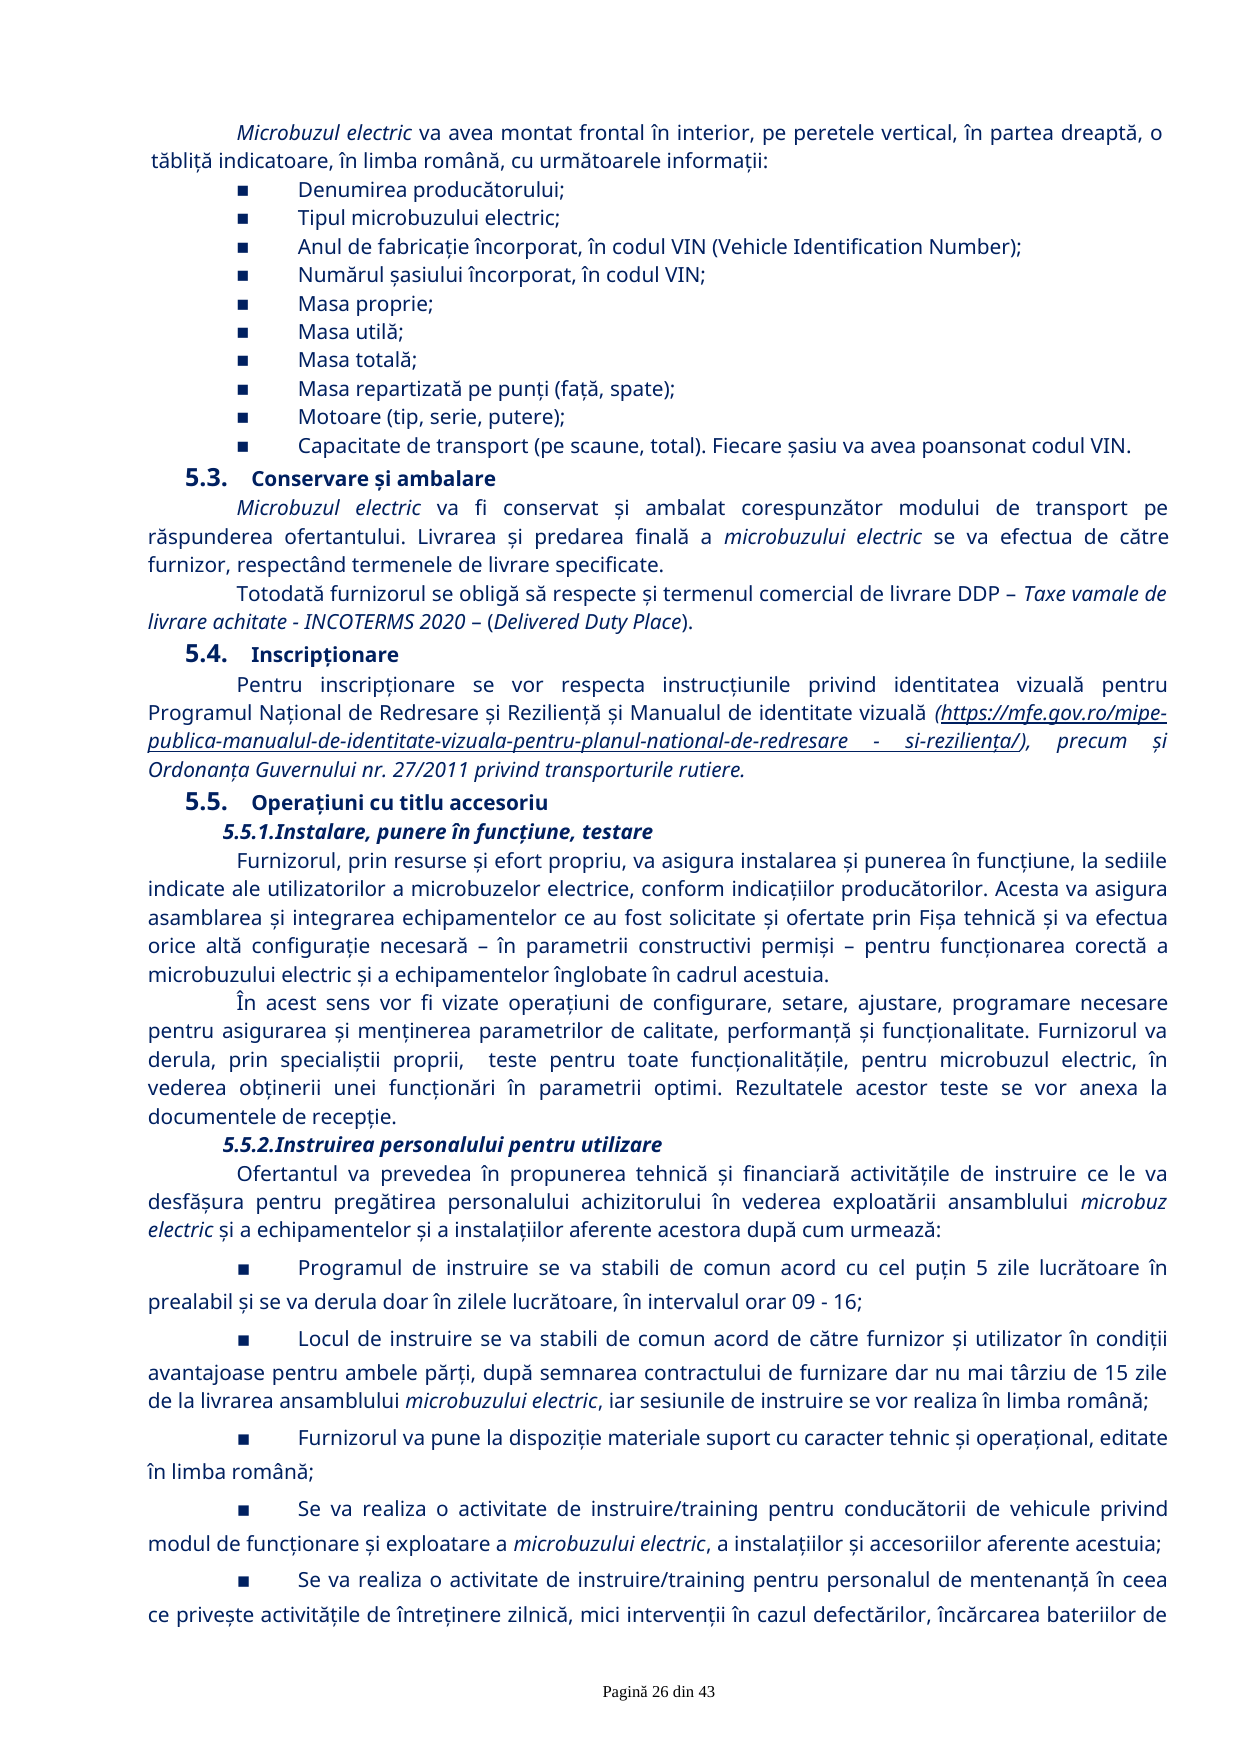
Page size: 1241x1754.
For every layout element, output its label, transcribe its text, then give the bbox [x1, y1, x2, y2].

list Operațiuni cu titlu accesoriu [185, 783, 1169, 817]
list Instalare, punere în funcțiune, testare [223, 817, 1169, 846]
list Conservare și ambalare [185, 459, 1169, 493]
list Programul de instruire se va stabili de comun acord cu cel puțin 5 zile lucrătoare în prealabil și se va derula doar în zilele lucrătoare, în intervalul orar 09 - 16; [148, 1244, 1169, 1315]
list Masa utilă; [151, 317, 1169, 346]
text Pentru inscripționare se vor respecta instrucțiunile privind identitatea vizuală pentru Programul Național de Redresare și Reziliență și Manualul de identitate vizuală (https://mfe.gov.ro/mipe-publica-manualul-de-identitate-vizuala-pentru-planul-national-de-redresare - si-reziliența/), precum și Ordonanța Guvernului nr. 27/2011 privind transporturile rutiere. [148, 670, 1169, 783]
list Masa repartizată pe punți (față, spate); [151, 374, 1169, 402]
text Furnizorul, prin resurse și efort propriu, va asigura instalarea și punerea în funcțiune, la sediile indicate ale utilizatorilor a microbuzelor electrice, conform indicațiilor producătorilor. Acesta va asigura asamblarea și integrarea echipamentelor ce au fost solicitate și ofertate prin Fișa tehnică și va efectua orice altă configurație necesară – în parametrii constructivi permiși – pentru funcționarea corectă a microbuzului electric și a echipamentelor înglobate în cadrul acestuia. [148, 846, 1169, 988]
list Motoare (tip, serie, putere); [151, 402, 1169, 431]
list Capacitate de transport (pe scaune, total). Fiecare șasiu va avea poansonat codul VIN. [151, 431, 1169, 459]
text Totodată furnizorul se obligă să respecte și termenul comercial de livrare DDP – Taxe vamale de livrare achitate - INCOTERMS 2020 – (Delivered Duty Place). [148, 579, 1169, 636]
list Anul de fabricație încorporat, în codul VIN (Vehicle Identification Number); [151, 232, 1169, 260]
list Masa totală; [151, 346, 1169, 374]
text În acest sens vor fi vizate operațiuni de configurare, setare, ajustare, programare necesare pentru asigurarea și menținerea parametrilor de calitate, performanță și funcționalitate. Furnizorul va derula, prin specialiștii proprii, teste pentru toate funcționalitățile, pentru microbuzul electric, în vederea obținerii unei funcționări în parametrii optimi. Rezultatele acestor teste se vor anexa la documentele de recepție. [148, 988, 1169, 1130]
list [148, 1557, 1169, 1628]
list Furnizorul va pune la dispoziție materiale suport cu caracter tehnic și operațional, editate în limba română; [148, 1415, 1169, 1486]
list Numărul șasiului încorporat, în codul VIN; [151, 260, 1169, 289]
list Instruirea personalului pentru utilizare [223, 1130, 1169, 1159]
list Tipul microbuzului electric; [151, 203, 1169, 232]
list Masa proprie; [151, 289, 1169, 317]
list Locul de instruire se va stabili de comun acord de către furnizor și utilizator în condiții avantajoase pentru ambele părți, după semnarea contractului de furnizare dar nu mai târziu de 15 zile de la livrarea ansamblului microbuzului electric, iar sesiunile de instruire se vor realiza în limba română; [148, 1315, 1169, 1415]
text Microbuzul electric va avea montat frontal în interior, pe peretele vertical, în partea dreaptă, o tăbliță indicatoare, în limba română, cu următoarele informații: [151, 118, 1164, 175]
list Inscripționare [185, 636, 1169, 670]
text Microbuzul electric va fi conservat și ambalat corespunzător modului de transport pe răspunderea ofertantului. Livrarea și predarea finală a microbuzului electric se va efectua de către furnizor, respectând termenele de livrare specificate. [148, 493, 1169, 579]
list Denumirea producătorului; [151, 175, 1169, 203]
list Se va realiza o activitate de instruire/training pentru conducătorii de vehicule privind modul de funcționare și exploatare a microbuzului electric, a instalațiilor și accesoriilor aferente acestuia; [148, 1486, 1169, 1557]
text Ofertantul va prevedea în propunerea tehnică și financiară activitățile de instruire ce le va desfășura pentru pregătirea personalului achizitorului în vederea exploatării ansamblului microbuz electric și a echipamentelor și a instalațiilor aferente acestora după cum urmează: [148, 1159, 1169, 1244]
